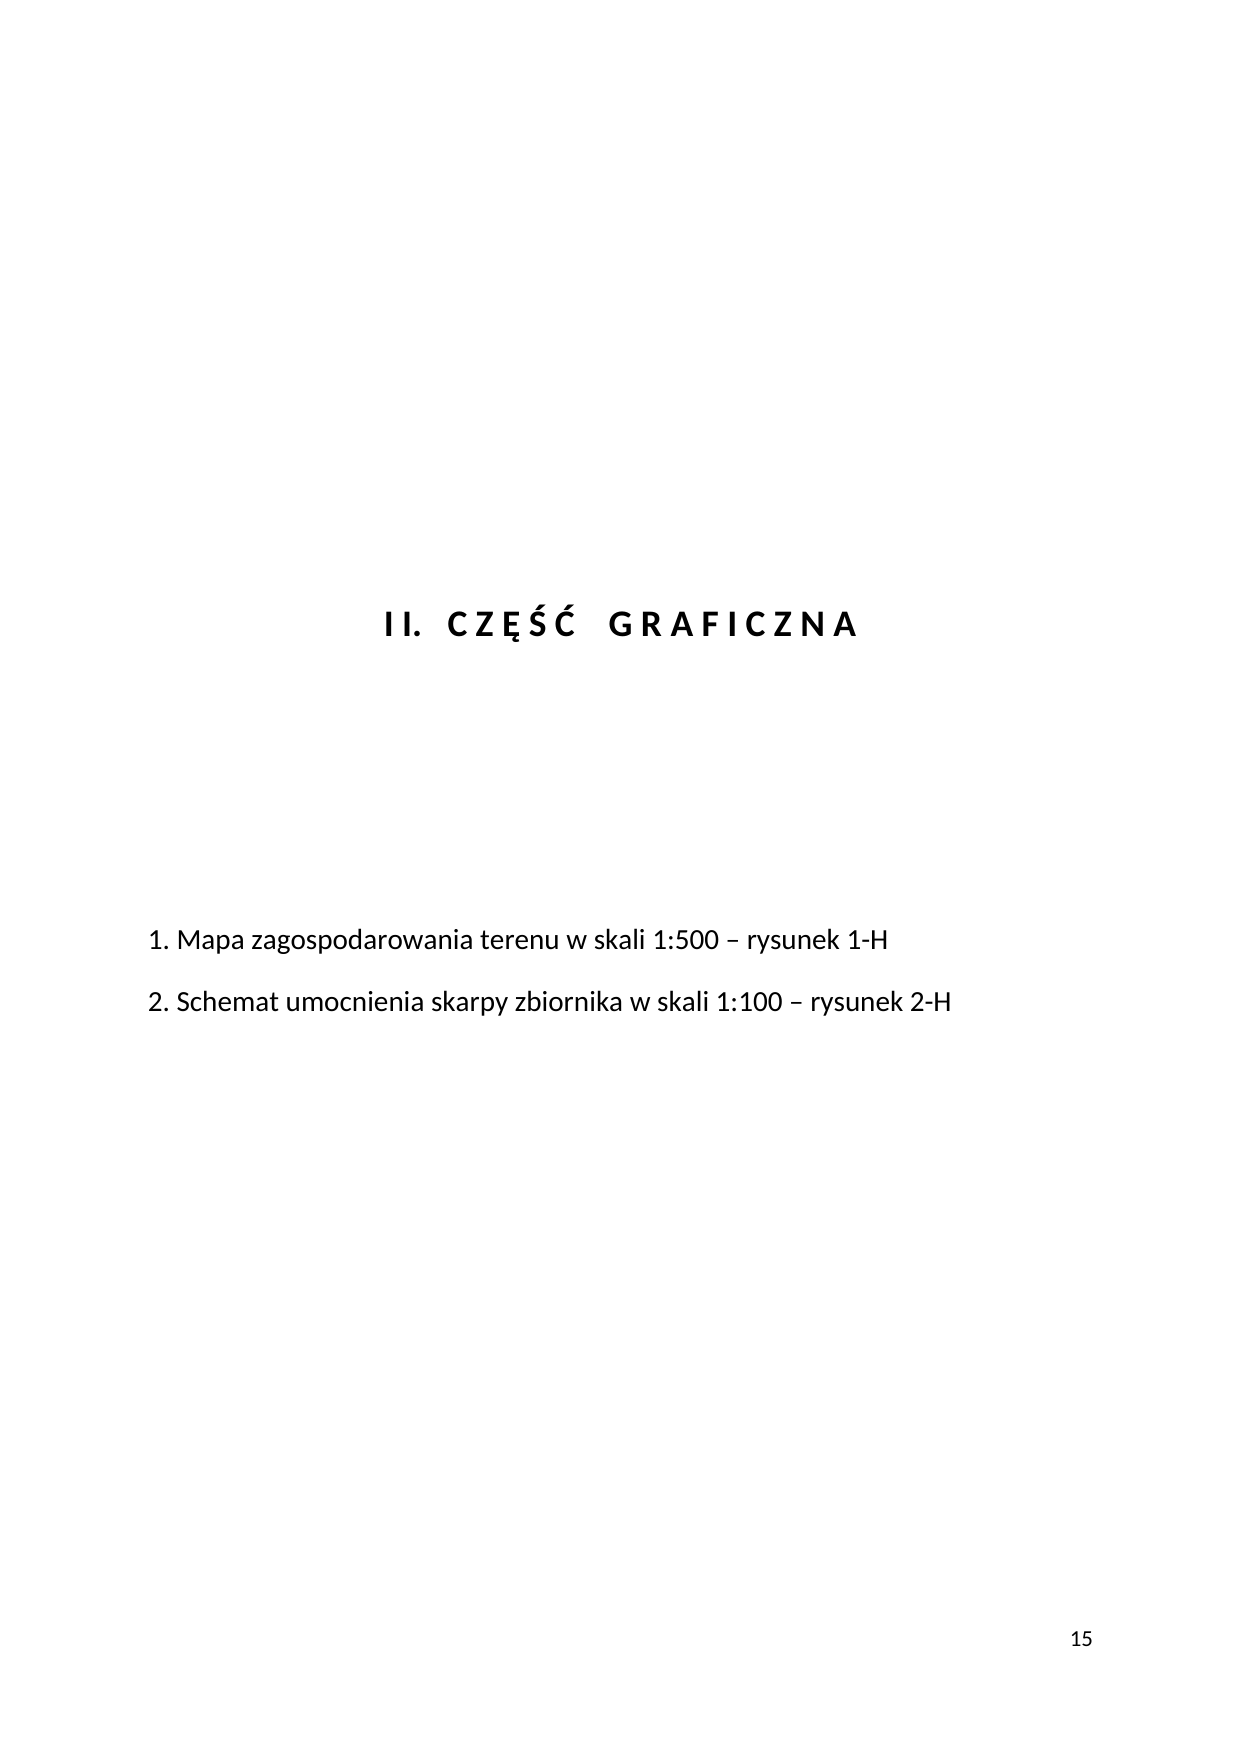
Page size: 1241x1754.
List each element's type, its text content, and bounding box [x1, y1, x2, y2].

text I I. C Z Ę Ś Ć G R A F I C Z N A [148, 599, 1093, 645]
text 2. Schemat umocnienia skarpy zbiornika w skali 1:100 – rysunek 2-H [148, 983, 1093, 1018]
text 1. Mapa zagospodarowania terenu w skali 1:500 – rysunek 1-H [148, 921, 1093, 957]
